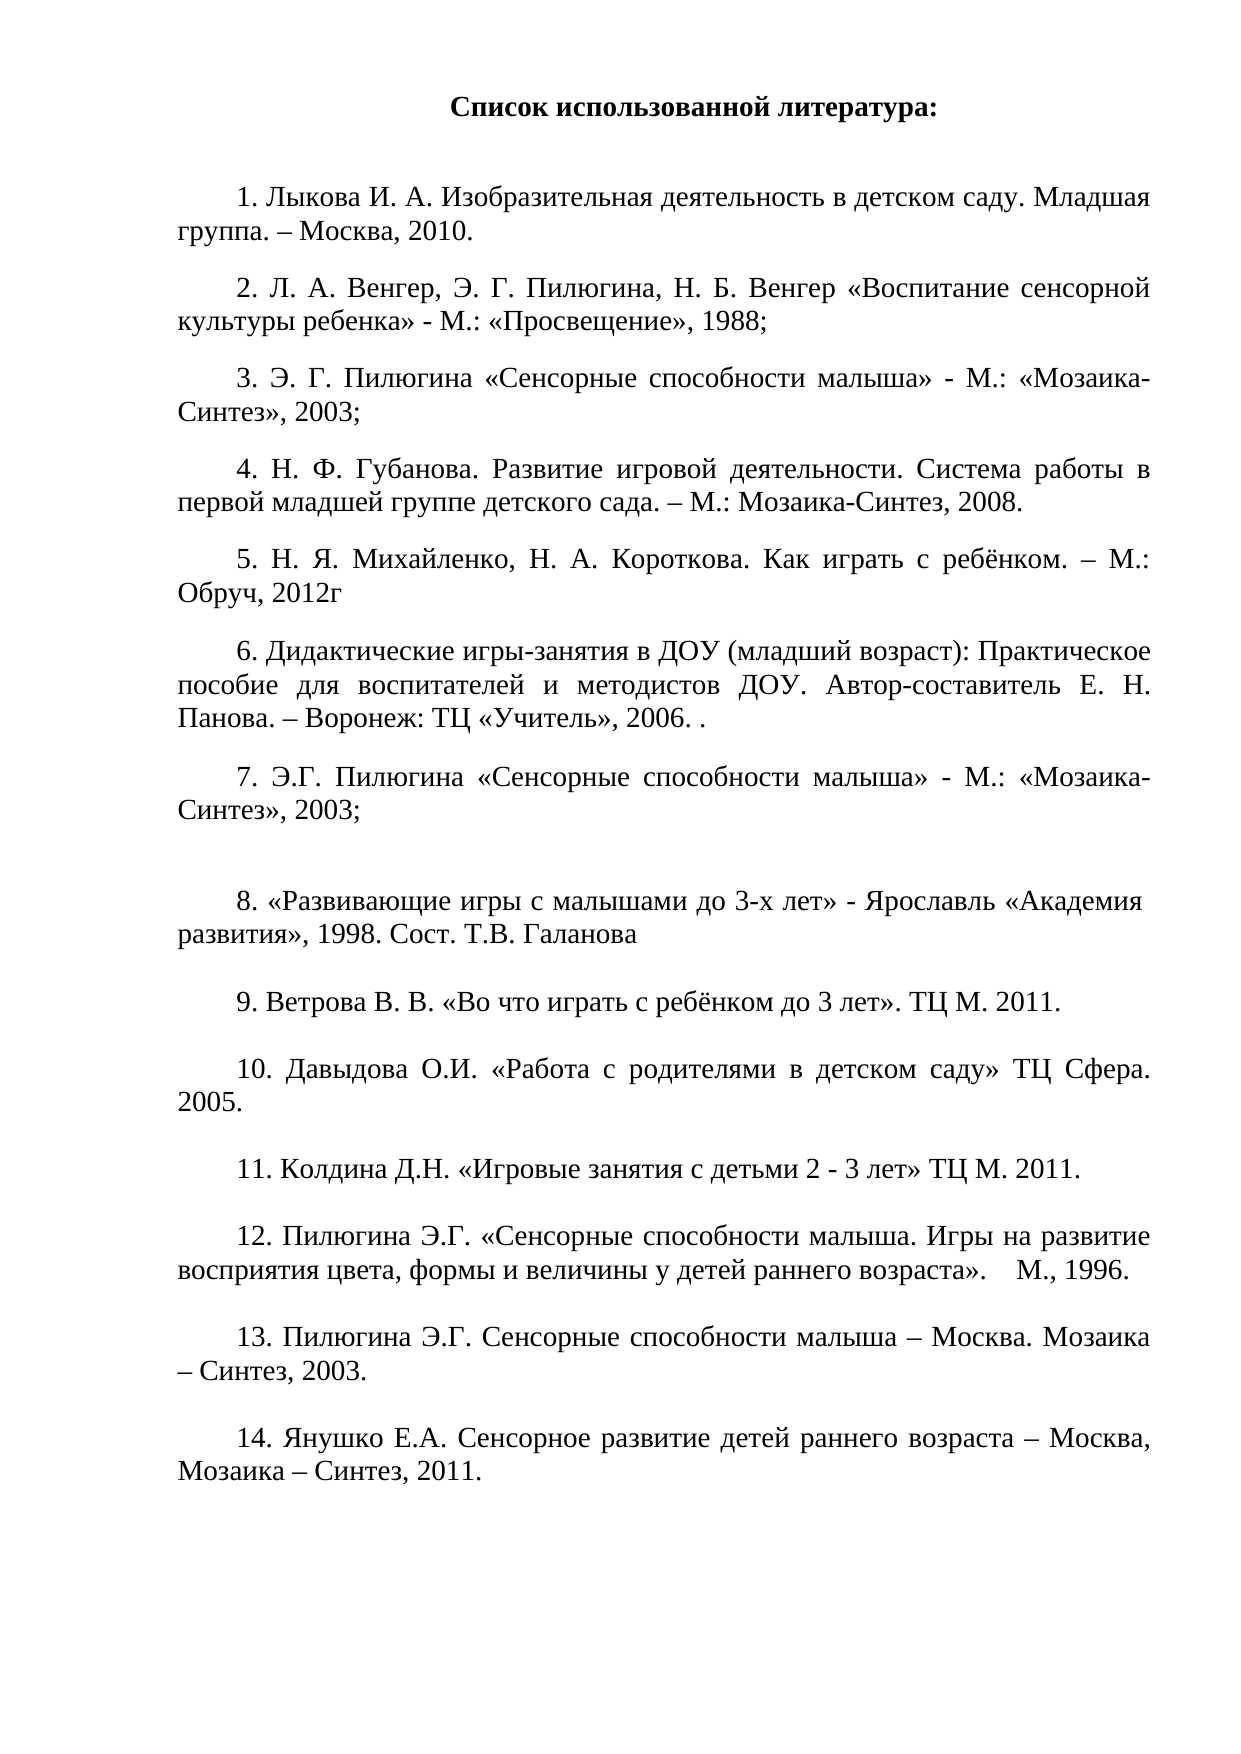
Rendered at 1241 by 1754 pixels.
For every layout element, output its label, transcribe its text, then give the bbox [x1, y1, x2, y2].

text 12. Пилюгина Э.Г. «Сенсорные способности малыша. Игры на развитие восприятия цвета, формы и величины у детей раннего возраста». М., 1996. [177, 1218, 1152, 1286]
text 8. «Развивающие игры с малышами до 3-х лет» - Ярославль «Академия развития», 1998. Сост. Т.В. Галанова [177, 883, 1144, 950]
text 5. Н. Я. Михайленко, Н. А. Короткова. Как играть с ребёнком. – М.: Обруч, 2012г [177, 541, 1152, 608]
text 11. Колдина Д.Н. «Игровые занятия с детьми 2 - 3 лет» ТЦ М. 2011. [177, 1151, 1152, 1185]
text 7. Э.Г. Пилюгина «Сенсорные способности малыша» - М.: «Мозаика-Синтез», 2003; [177, 759, 1152, 826]
text 14. Янушко Е.А. Сенсорное развитие детей раннего возраста – Москва, Мозаика – Синтез, 2011. [177, 1420, 1152, 1487]
text 4. Н. Ф. Губанова. Развитие игровой деятельности. Система работы в первой младшей группе детского сада. – М.: Мозаика-Синтез, 2008. [177, 451, 1152, 518]
text Список использованной литература: [177, 89, 1152, 122]
text 1. Лыкова И. А. Изобразительная деятельность в детском саду. Младшая группа. – Москва, 2010. [177, 179, 1152, 246]
text 6. Дидактические игры-занятия в ДОУ (младший возраст): Практическое пособие для воспитателей и методистов ДОУ. Автор-составитель Е. Н. Панова. – Воронеж: ТЦ «Учитель», 2006. . [177, 633, 1152, 734]
text 10. Давыдова О.И. «Работа с родителями в детском саду» ТЦ Сфера. 2005. [177, 1051, 1152, 1118]
text 3. Э. Г. Пилюгина «Сенсорные способности малыша» - М.: «Мозаика-Синтез», 2003; [177, 360, 1152, 427]
text 9. Ветрова В. В. «Во что играть с ребёнком до 3 лет». ТЦ М. 2011. [177, 984, 1152, 1017]
text 13. Пилюгина Э.Г. Сенсорные способности малыша – Москва. Мозаика – Синтез, 2003. [177, 1319, 1152, 1386]
text 2. Л. А. Венгер, Э. Г. Пилюгина, Н. Б. Венгер «Воспитание сенсорной культуры ребенка» - М.: «Просвещение», 1988; [177, 270, 1152, 337]
